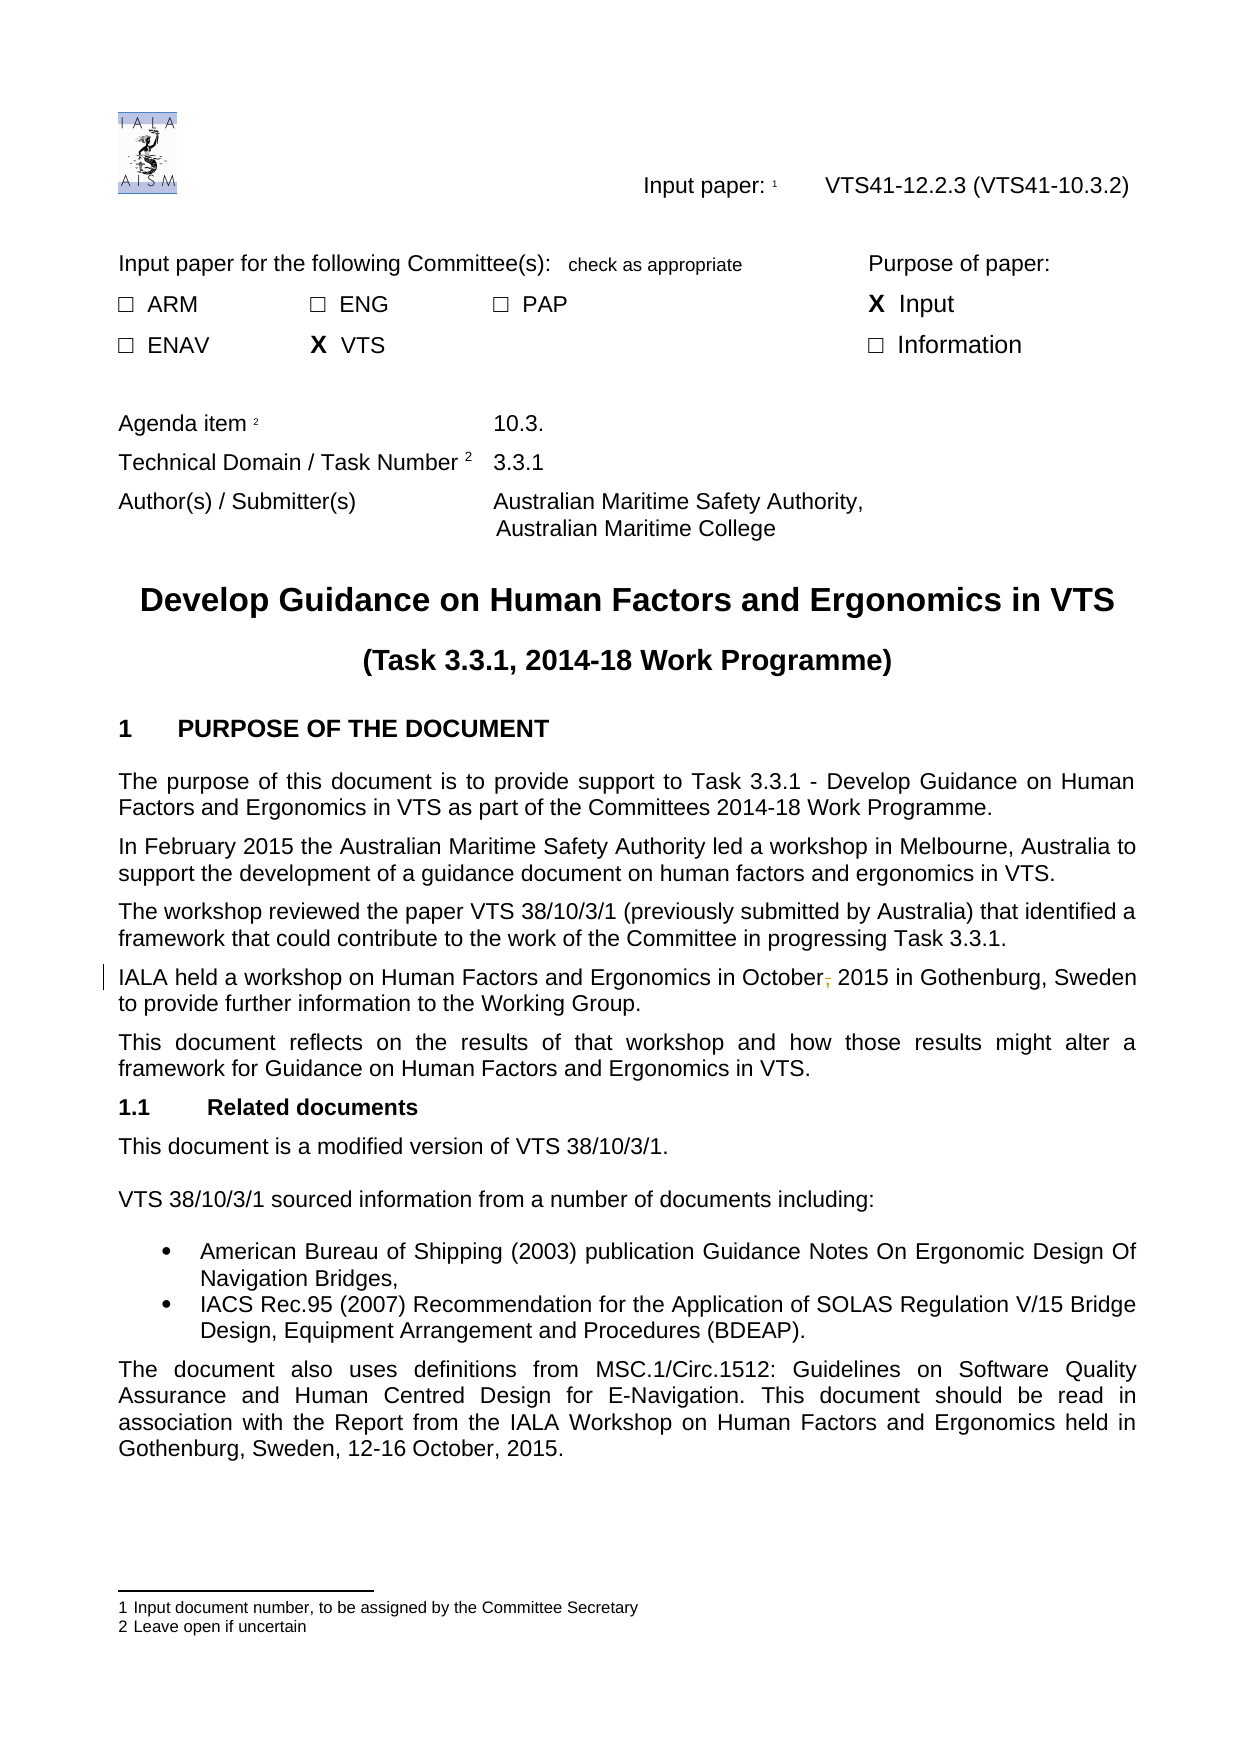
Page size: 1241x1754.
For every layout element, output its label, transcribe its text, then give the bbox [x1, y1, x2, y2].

text Agenda item 10.3. [118, 410, 1137, 437]
picture [118, 112, 177, 194]
list American Bureau of Shipping (2003) publication Guidance Notes On Ergonomic Design Of Navigation Bridges, [162, 1238, 1137, 1291]
text Author(s) / Submitter(s) Australian Maritime Safety Authority, [118, 488, 1137, 514]
list IACS Rec.95 (2007) Recommendation for the Application of SOLAS Regulation V/15 Bridge Design, Equipment Arrangement and Procedures (BDEAP). [162, 1291, 1137, 1344]
text Input paper for the following Committee(s): check as appropriate Purpose of paper: [118, 250, 1137, 277]
text This document is a modified version of VTS 38/10/3/1. [118, 1133, 1137, 1159]
text □ ARM □ ENG □ PAP X Input [118, 289, 1137, 318]
subtitle Related documents [118, 1094, 1137, 1120]
text Technical Domain / Task Number 2 3.3.1 [118, 449, 1137, 476]
title Develop Guidance on Human Factors and Ergonomics in VTS [118, 580, 1137, 618]
text This document reflects on the results of that workshop and how those results might alter a framework for Guidance on Human Factors and Ergonomics in VTS. [118, 1029, 1137, 1081]
text Australian Maritime College [118, 514, 1137, 541]
text In February 2015 the Australian Maritime Safety Authority led a workshop in Melbourne, Australia to support the development of a guidance document on human factors and ergonomics in VTS. [118, 833, 1137, 886]
text The document also uses definitions from MSC.1/Circ.1512: Guidelines on Software Quality Assurance and Human Centred Design for E-Navigation. This document should be read in association with the Report from the IALA Workshop on Human Factors and Ergonomics held in Gothenburg, Sweden, 12-16 October, 2015. [118, 1356, 1137, 1462]
text □ ENAV X VTS □ Information [118, 330, 1137, 359]
text The purpose of this document is to provide support to Task 3.3.1 - Develop Guidance on Human Factors and Ergonomics in VTS as part of the Committees 2014-18 Work Programme. [118, 768, 1137, 821]
text Input paper: VTS41-12.2.3 (VTS41-10.3.2) [118, 113, 1137, 199]
subtitle purpose of the document [118, 714, 1137, 743]
text VTS 38/10/3/1 sourced information from a number of documents including: [118, 1186, 1137, 1212]
title (Task 3.3.1, 2014-18 Work Programme) [118, 643, 1137, 677]
text The workshop reviewed the paper VTS 38/10/3/1 (previously submitted by Australia) that identified a framework that could contribute to the work of the Committee in progressing Task 3.3.1. [118, 898, 1137, 951]
text IALA held a workshop on Human Factors and Ergonomics in October 2015 in Gothenburg, Sweden to provide further information to the Working Group. [118, 963, 1137, 1016]
